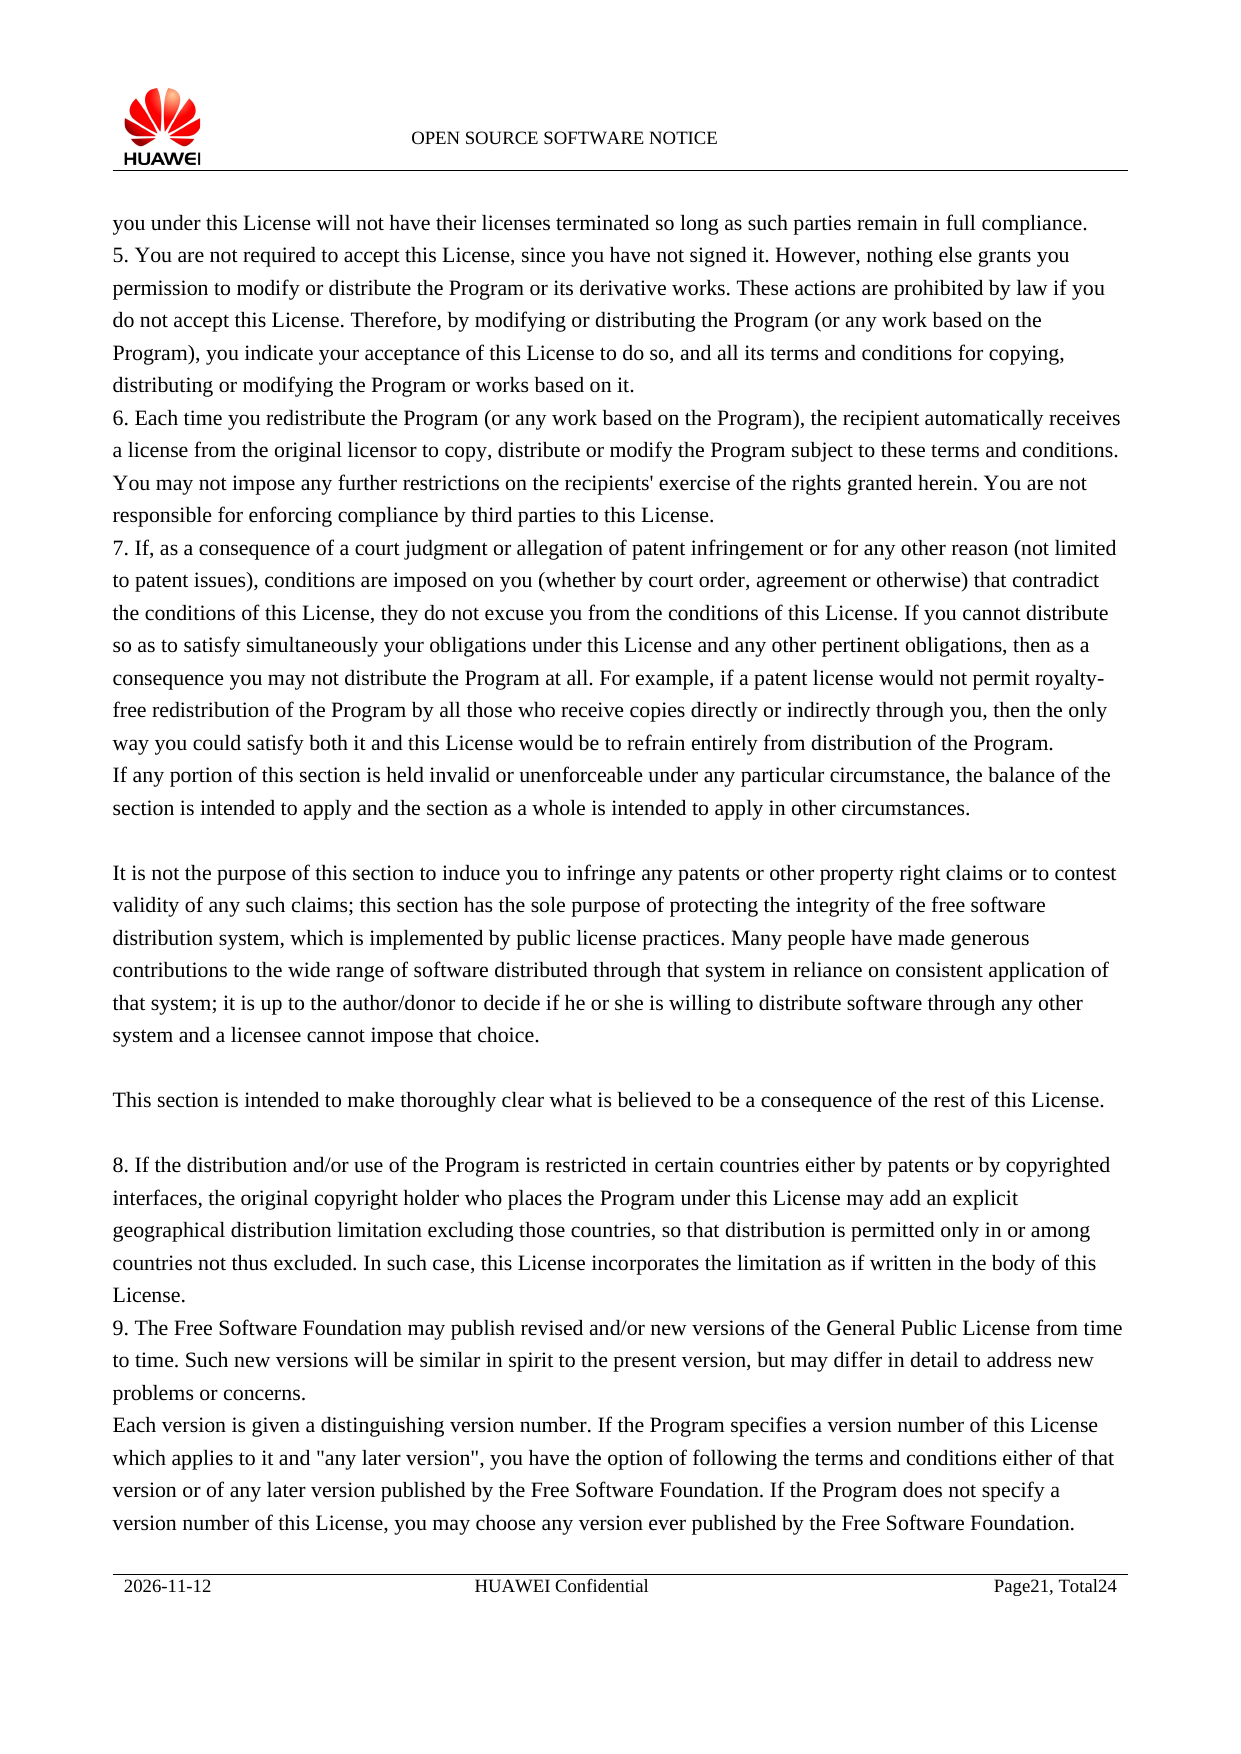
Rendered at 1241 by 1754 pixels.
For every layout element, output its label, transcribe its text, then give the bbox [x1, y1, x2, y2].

text 8. If the distribution and/or use of the Program is restricted in certain countries either by patents or by copyrighted interfaces, the original copyright holder who places the Program under this License may add an explicit geographical distribution limitation excluding those countries, so that distribution is permitted only in or among countries not thus excluded. In such case, this License incorporates the limitation as if written in the body of this License. [112, 1149, 1128, 1311]
picture [124, 88, 201, 165]
text 9. The Free Software Foundation may publish revised and/or new versions of the General Public License from time to time. Such new versions will be similar in spirit to the present version, but may differ in detail to address new problems or concerns. [112, 1311, 1128, 1409]
text It is not the purpose of this section to induce you to infringe any patents or other property right claims or to contest validity of any such claims; this section has the sole purpose of protecting the integrity of the free software distribution system, which is implemented by public license practices. Many people have made generous contributions to the wide range of software distributed through that system in reliance on consistent application of that system; it is up to the author/donor to decide if he or she is willing to distribute software through any other system and a licensee cannot impose that choice. [112, 856, 1128, 1051]
text 6. Each time you redistribute the Program (or any work based on the Program), the recipient automatically receives a license from the original licensor to copy, distribute or modify the Program subject to these terms and conditions. You may not impose any further restrictions on the recipients' exercise of the rights granted herein. You are not responsible for enforcing compliance by third parties to this License. [112, 401, 1128, 531]
text 5. You are not required to accept this License, since you have not signed it. However, nothing else grants you permission to modify or distribute the Program or its derivative works. These actions are prohibited by law if you do not accept this License. Therefore, by modifying or distributing the Program (or any work based on the Program), you indicate your acceptance of this License to do so, and all its terms and conditions for copying, distributing or modifying the Program or works based on it. [112, 239, 1128, 401]
text This section is intended to make thoroughly clear what is believed to be a consequence of the rest of this License. [112, 1084, 1128, 1116]
text 7. If, as a consequence of a court judgment or allegation of patent infringement or for any other reason (not limited to patent issues), conditions are imposed on you (whether by court order, agreement or otherwise) that contradict the conditions of this License, they do not excuse you from the conditions of this License. If you cannot distribute so as to satisfy simultaneously your obligations under this License and any other pertinent obligations, then as a consequence you may not distribute the Program at all. For example, if a patent license would not permit royalty-free redistribution of the Program by all those who receive copies directly or indirectly through you, then the only way you could satisfy both it and this License would be to refrain entirely from distribution of the Program. [112, 531, 1128, 759]
text Each version is given a distinguishing version number. If the Program specifies a version number of this License which applies to it and "any later version", you have the option of following the terms and conditions either of that version or of any later version published by the Free Software Foundation. If the Program does not specify a version number of this License, you may choose any version ever published by the Free Software Foundation. [112, 1409, 1128, 1539]
text If any portion of this section is held invalid or unenforceable under any particular circumstance, the balance of the section is intended to apply and the section as a whole is intended to apply in other circumstances. [112, 759, 1128, 824]
